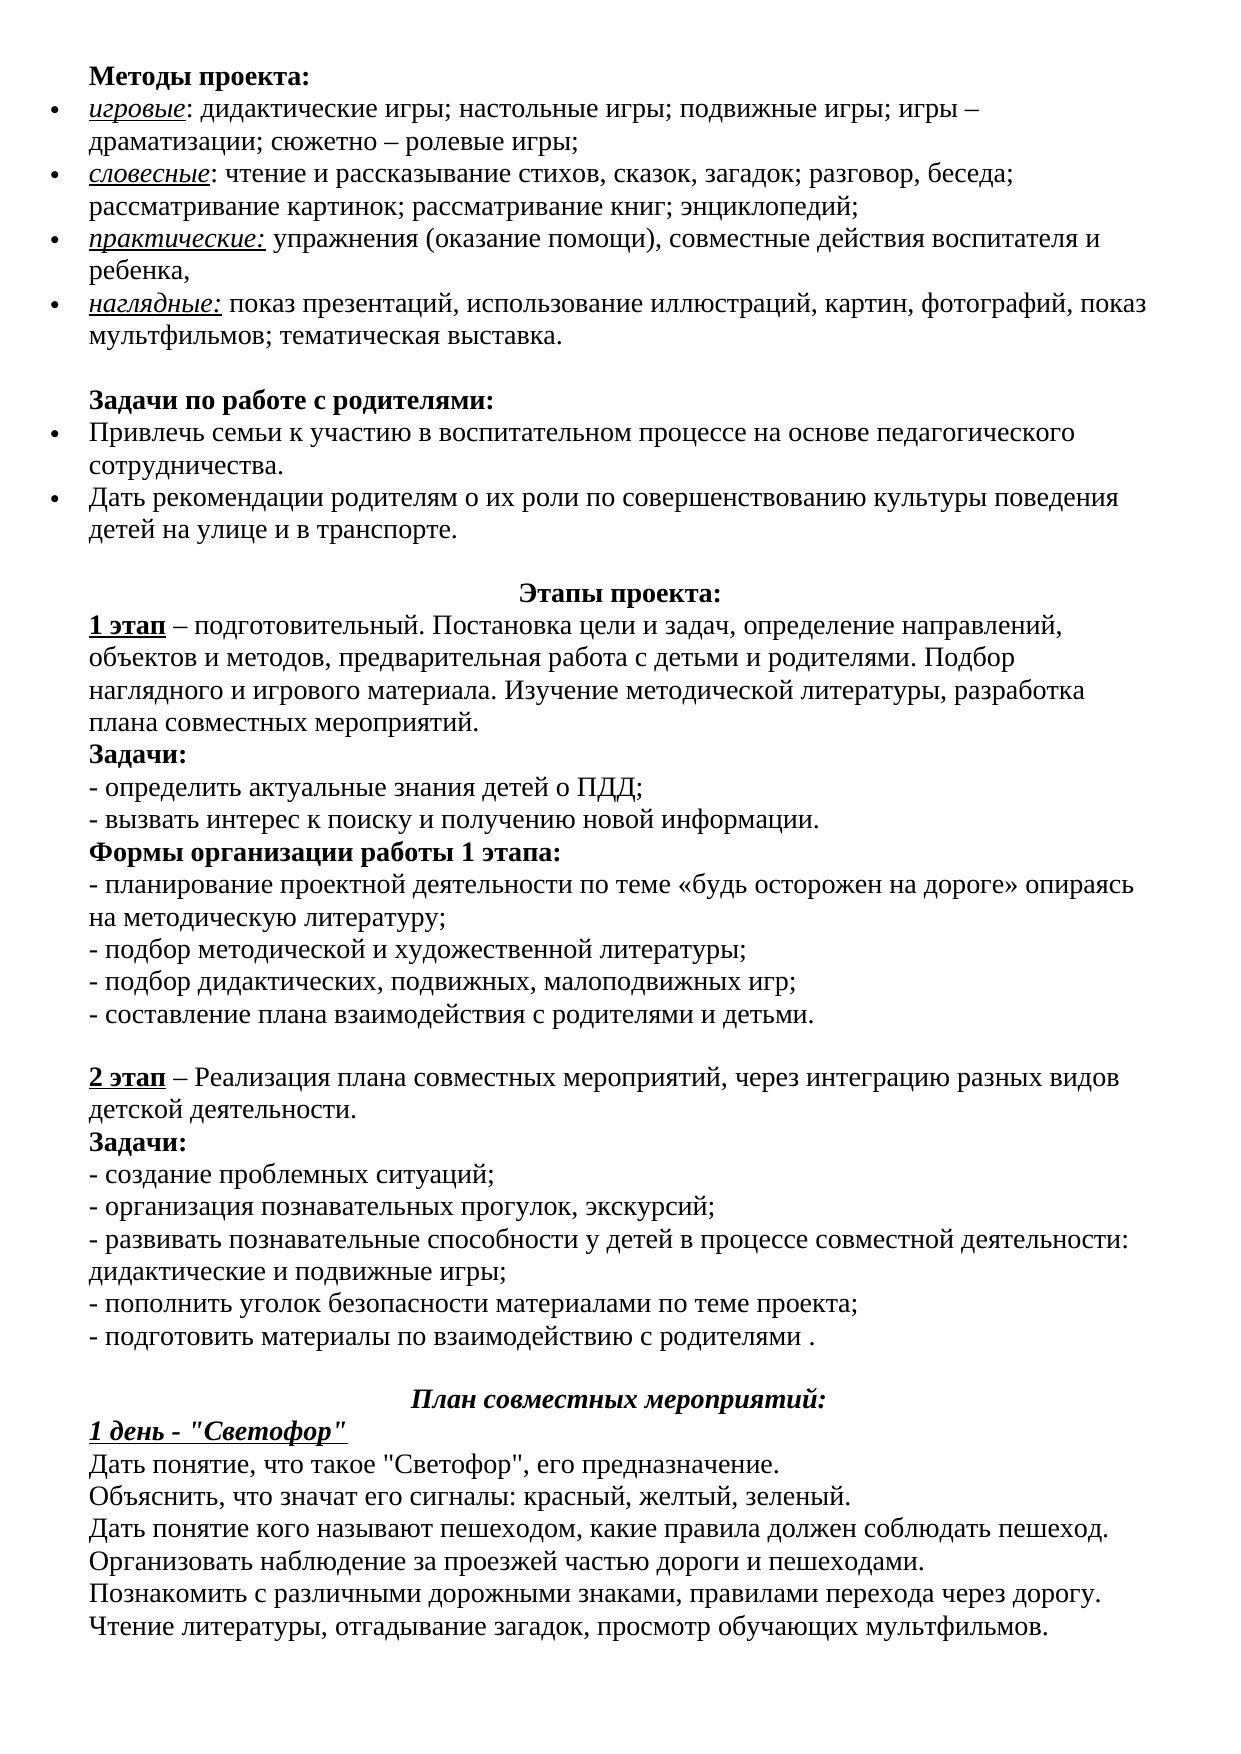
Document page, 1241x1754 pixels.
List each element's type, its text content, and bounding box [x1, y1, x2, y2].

text - развивать познавательные способности у детей в процессе совместной деятельности: дидактические и подвижные игры; [89, 1222, 1152, 1287]
list словесные: чтение и рассказывание стихов, сказок, загадок; разговор, беседа; рассматривание картинок; рассматривание книг; энциклопедий; [51, 156, 1152, 221]
text - подбор дидактических, подвижных, малоподвижных игр; [89, 964, 1152, 997]
text Методы проекта: [89, 59, 1152, 91]
list игровые: дидактические игры; настольные игры; подвижные игры; игры – драматизации; сюжетно – ролевые игры; [51, 91, 1152, 156]
text - подбор методической и художественной литературы; [89, 932, 1152, 964]
text Организовать наблюдение за проезжей частью дороги и пешеходами. [89, 1544, 1152, 1576]
text План совместных мероприятий: [89, 1382, 1152, 1414]
text Чтение литературы, отгадывание загадок, просмотр обучающих мультфильмов. [89, 1609, 1152, 1641]
text 1 этап – подготовительный. Постановка цели и задач, определение направлений, объектов и методов, предварительная работа с детьми и родителями. Подбор наглядного и игрового материала. Изучение методической литературы, разработка плана совместных мероприятий. Задачи: [89, 608, 1152, 770]
text - подготовить материалы по взаимодействию с родителями . [89, 1319, 1152, 1382]
text Дать понятие кого называют пешеходом, какие правила должен соблюдать пешеход. [89, 1512, 1152, 1544]
text - планирование проектной деятельности по теме «будь осторожен на дороге» опираясь на методическую литературу; [89, 867, 1152, 932]
text - создание проблемных ситуаций; [89, 1157, 1152, 1189]
list Привлечь семьи к участию в воспитательном процессе на основе педагогического сотрудничества. [51, 415, 1152, 480]
list Дать рекомендации родителям о их роли по совершенствованию культуры поведения детей на улице и в транспорте. [51, 480, 1152, 545]
text - составление плана взаимодействия с родителями и детьми. [89, 997, 1152, 1029]
list наглядные: показ презентаций, использование иллюстраций, картин, фотографий, показ мультфильмов; тематическая выставка. [51, 286, 1152, 351]
text 1 день - "Светофор" [89, 1414, 1152, 1447]
text 2 этап – Реализация плана совместных мероприятий, через интеграцию разных видов детской деятельности. Задачи: [89, 1060, 1152, 1157]
text Формы организации работы 1 этапа: [89, 835, 1152, 867]
text Объяснить, что значат его сигналы: красный, желтый, зеленый. [89, 1479, 1152, 1512]
text - пополнить уголок безопасности материалами по теме проекта; [89, 1287, 1152, 1319]
text Познакомить с различными дорожными знаками, правилами перехода через дорогу. [89, 1576, 1152, 1609]
list практические: упражнения (оказание помощи), совместные действия воспитателя и ребенка, [51, 221, 1152, 286]
text Задачи по работе с родителями: [89, 351, 1152, 415]
text Этапы проекта: [89, 576, 1152, 608]
text - определить актуальные знания детей о ПДД; - вызвать интерес к поиску и получению новой информации. [89, 770, 1152, 835]
text Дать понятие, что такое "Светофор", его предназначение. [89, 1447, 1152, 1479]
text - организация познавательных прогулок, экскурсий; [89, 1189, 1152, 1222]
